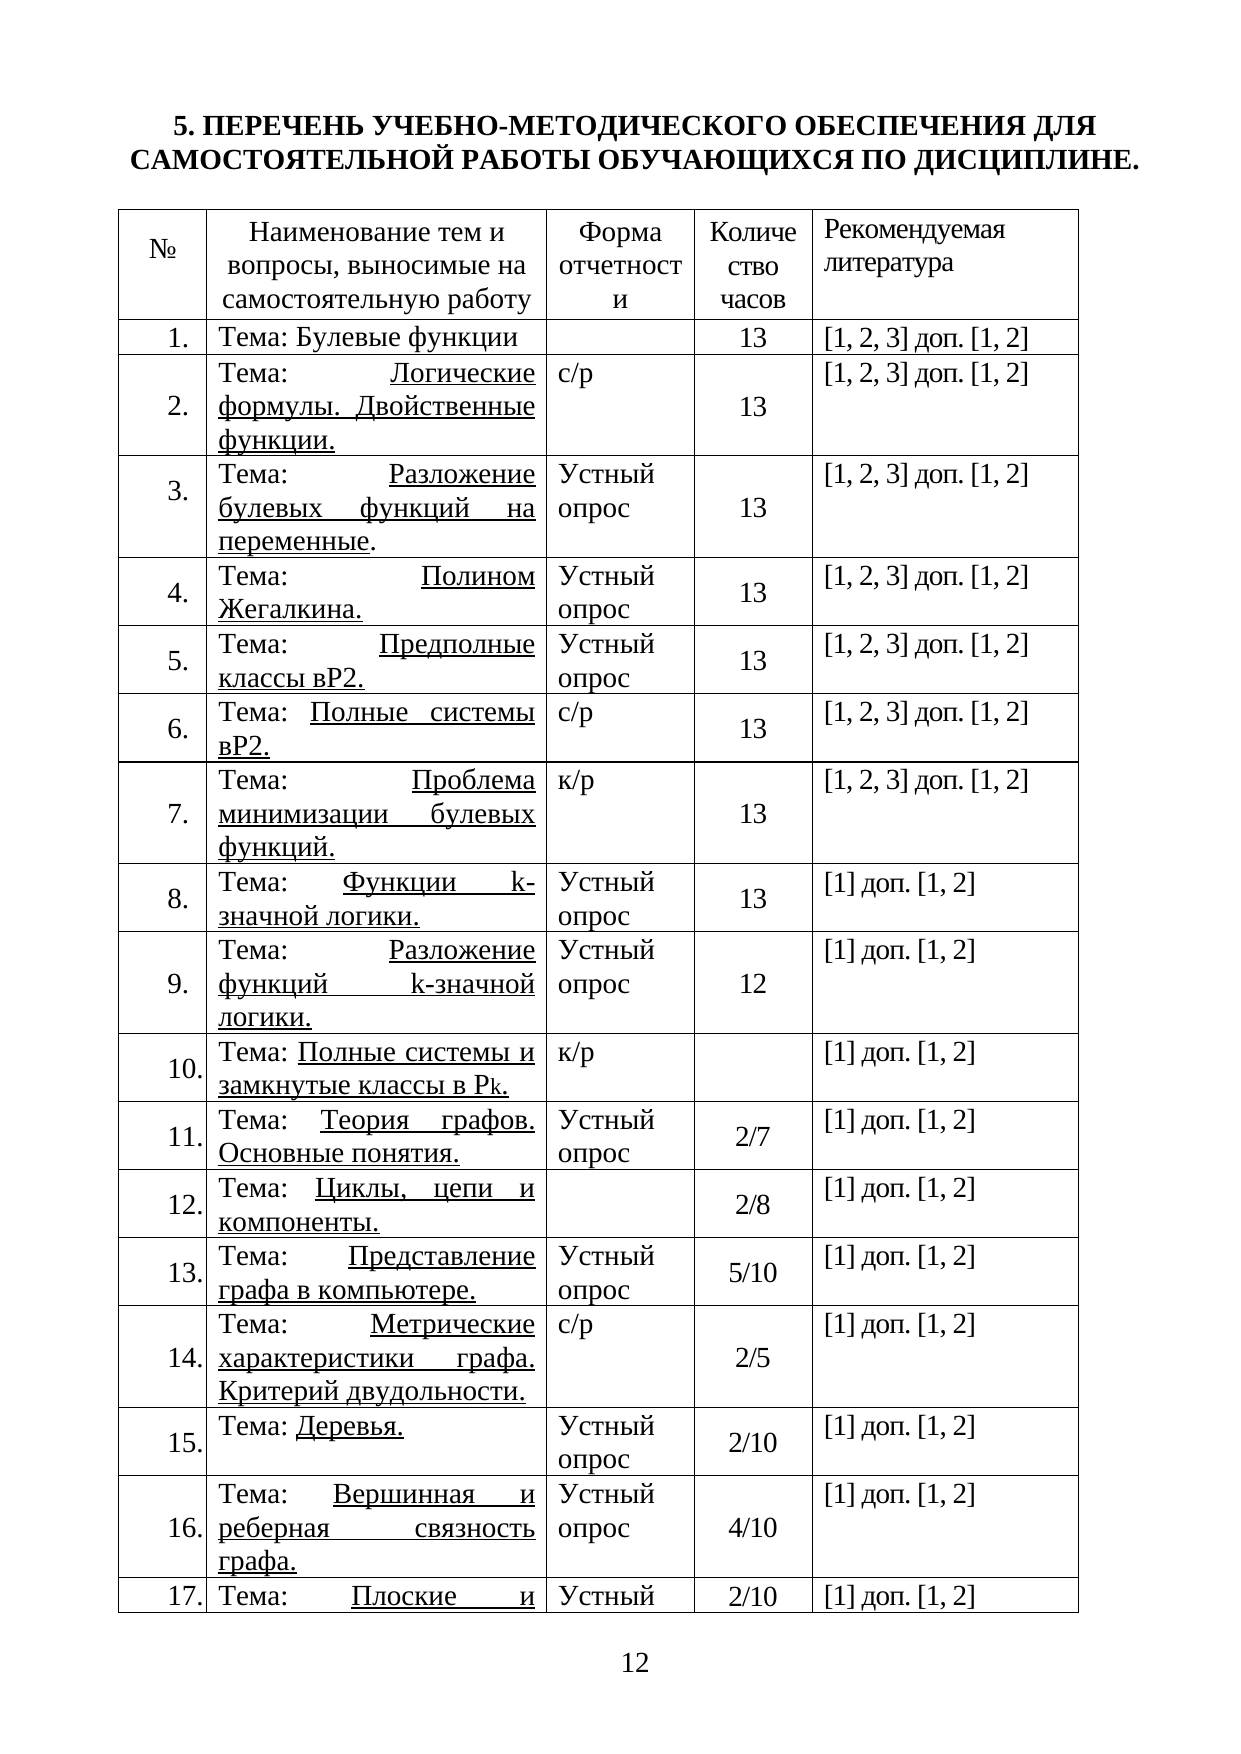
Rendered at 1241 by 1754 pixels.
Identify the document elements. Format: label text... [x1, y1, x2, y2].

table_cell 13 [695, 456, 812, 557]
table_cell 2/8 [695, 1170, 812, 1237]
table_cell к/р [547, 1034, 694, 1101]
table_cell 13 [695, 558, 812, 625]
table_cell [119, 1238, 206, 1305]
table_cell [1] доп. [1, 2] [813, 1578, 1078, 1612]
table_cell с/р [547, 694, 694, 761]
table_cell Устный опрос [547, 1238, 694, 1305]
table_cell Тема: Разложение булевых функций на переменные. [207, 456, 546, 557]
table_cell [1] доп. [1, 2] [813, 1408, 1078, 1475]
table_cell [119, 864, 206, 931]
table_cell Устный опрос [547, 864, 694, 931]
table_cell 2/10 [695, 1408, 812, 1475]
table_cell Тема: Метрические характеристики графа. Критерий двудольности. [207, 1306, 546, 1407]
table_cell 13 [695, 626, 812, 693]
table_cell Тема: Полные системы и замкнутые классы в Рk. [207, 1034, 546, 1101]
table_cell 13 [695, 763, 812, 863]
table_cell [119, 1408, 206, 1475]
table_cell Тема: Теория графов. Основные понятия. [207, 1102, 546, 1169]
table_cell Тема: Циклы, цепи и компоненты. [207, 1170, 546, 1237]
table_cell Устный опрос [547, 932, 694, 1033]
table_cell [119, 1306, 206, 1407]
table_cell [547, 320, 694, 354]
table_cell Устный опрос [547, 1578, 694, 1612]
table_cell [1, 2, 3] доп. [1, 2] [813, 626, 1078, 693]
table_cell [119, 694, 206, 761]
table_cell [119, 320, 206, 354]
table_cell 2/5 [695, 1306, 812, 1407]
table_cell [207, 1578, 546, 1612]
table_cell [1] доп. [1, 2] [813, 1170, 1078, 1237]
table_cell с/р [547, 1306, 694, 1407]
subtitle 5. Перечень учебно-методического обеспечения для самостоятельной работы обучающихся по дисциплине. [118, 108, 1152, 176]
table_cell [547, 1170, 694, 1237]
table_cell Устный опрос [547, 558, 694, 625]
table_cell [1, 2, 3] доп. [1, 2] [813, 456, 1078, 557]
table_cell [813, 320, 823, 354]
table_header Наименование тем и вопросы, выносимые на самостоятельную работу [207, 210, 546, 318]
table_header № [119, 210, 206, 318]
table_cell с/р [547, 355, 694, 455]
table_cell [119, 558, 206, 625]
table_cell Тема: Полином Жегалкина. [207, 558, 546, 625]
table_cell [1] доп. [1, 2] [813, 1476, 1078, 1577]
table_cell [119, 932, 206, 1033]
table_cell [119, 355, 206, 455]
table_cell [1] доп. [1, 2] [813, 1102, 1078, 1169]
table_cell Устный опрос [547, 1102, 694, 1169]
table_cell [1] доп. [1, 2] [813, 864, 1078, 931]
table_cell Устный опрос [547, 1476, 694, 1577]
table_cell 4/10 [695, 1476, 812, 1577]
table_cell Устный опрос [547, 456, 694, 557]
table_cell Тема: Полные системы вР2. [207, 694, 546, 761]
table_cell [119, 1170, 206, 1237]
table_cell Тема: Предполные классы вР2. [207, 626, 546, 693]
table_cell 2/7 [695, 1102, 812, 1169]
table_cell 13 [695, 694, 812, 761]
table_cell [1, 2, 3] доп. [1, 2] [813, 355, 1078, 455]
table_cell [695, 1034, 812, 1101]
table_cell Тема: Булевые функции [207, 320, 546, 354]
table_cell [1] доп. [1, 2] [813, 1238, 1078, 1305]
table_cell Тема: Представление графа в компьютере. [207, 1238, 546, 1305]
table_cell [119, 1034, 206, 1101]
table_cell [119, 1476, 206, 1577]
table_cell [119, 1102, 206, 1169]
table_cell Устный опрос [547, 1408, 694, 1475]
table_cell 13 [695, 864, 812, 931]
table_cell [1] доп. [1, 2] [813, 1306, 1078, 1407]
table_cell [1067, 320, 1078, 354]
table_cell 12 [695, 932, 812, 1033]
table_cell [119, 456, 206, 557]
table_header Рекомендуемая литература [813, 210, 1078, 318]
table_cell [119, 626, 206, 693]
table_cell Устный опрос [547, 626, 694, 693]
table_cell [119, 1578, 206, 1612]
table_cell [119, 763, 206, 863]
table_cell 13 [695, 355, 812, 455]
table_cell 2/10 [695, 1578, 812, 1612]
table_header Форма отчетности [547, 210, 694, 318]
table_cell Тема: Проблема минимизации булевых функций. [207, 763, 546, 863]
table_cell 5/10 [695, 1238, 812, 1305]
table_cell Тема: Функции k-значной логики. [207, 864, 546, 931]
table_cell Тема: Деревья. [207, 1408, 546, 1475]
table_cell [1] доп. [1, 2] [813, 1034, 1078, 1101]
table_cell [1, 2, 3] доп. [1, 2] [813, 763, 1078, 863]
table_cell [1, 2, 3] доп. [1, 2] [813, 558, 1078, 625]
table_cell Тема: Разложение функций k-значной логики. [207, 932, 546, 1033]
table_cell Тема: Вершинная и реберная связность графа. [207, 1476, 546, 1577]
table_cell Тема: Логические формулы. Двойственные функции. [207, 355, 546, 455]
table_header Количество часов [695, 210, 812, 318]
table_cell [1] доп. [1, 2] [813, 932, 1078, 1033]
table_cell [1, 2, 3] доп. [1, 2] [813, 694, 1078, 761]
table_cell к/р [547, 763, 694, 863]
